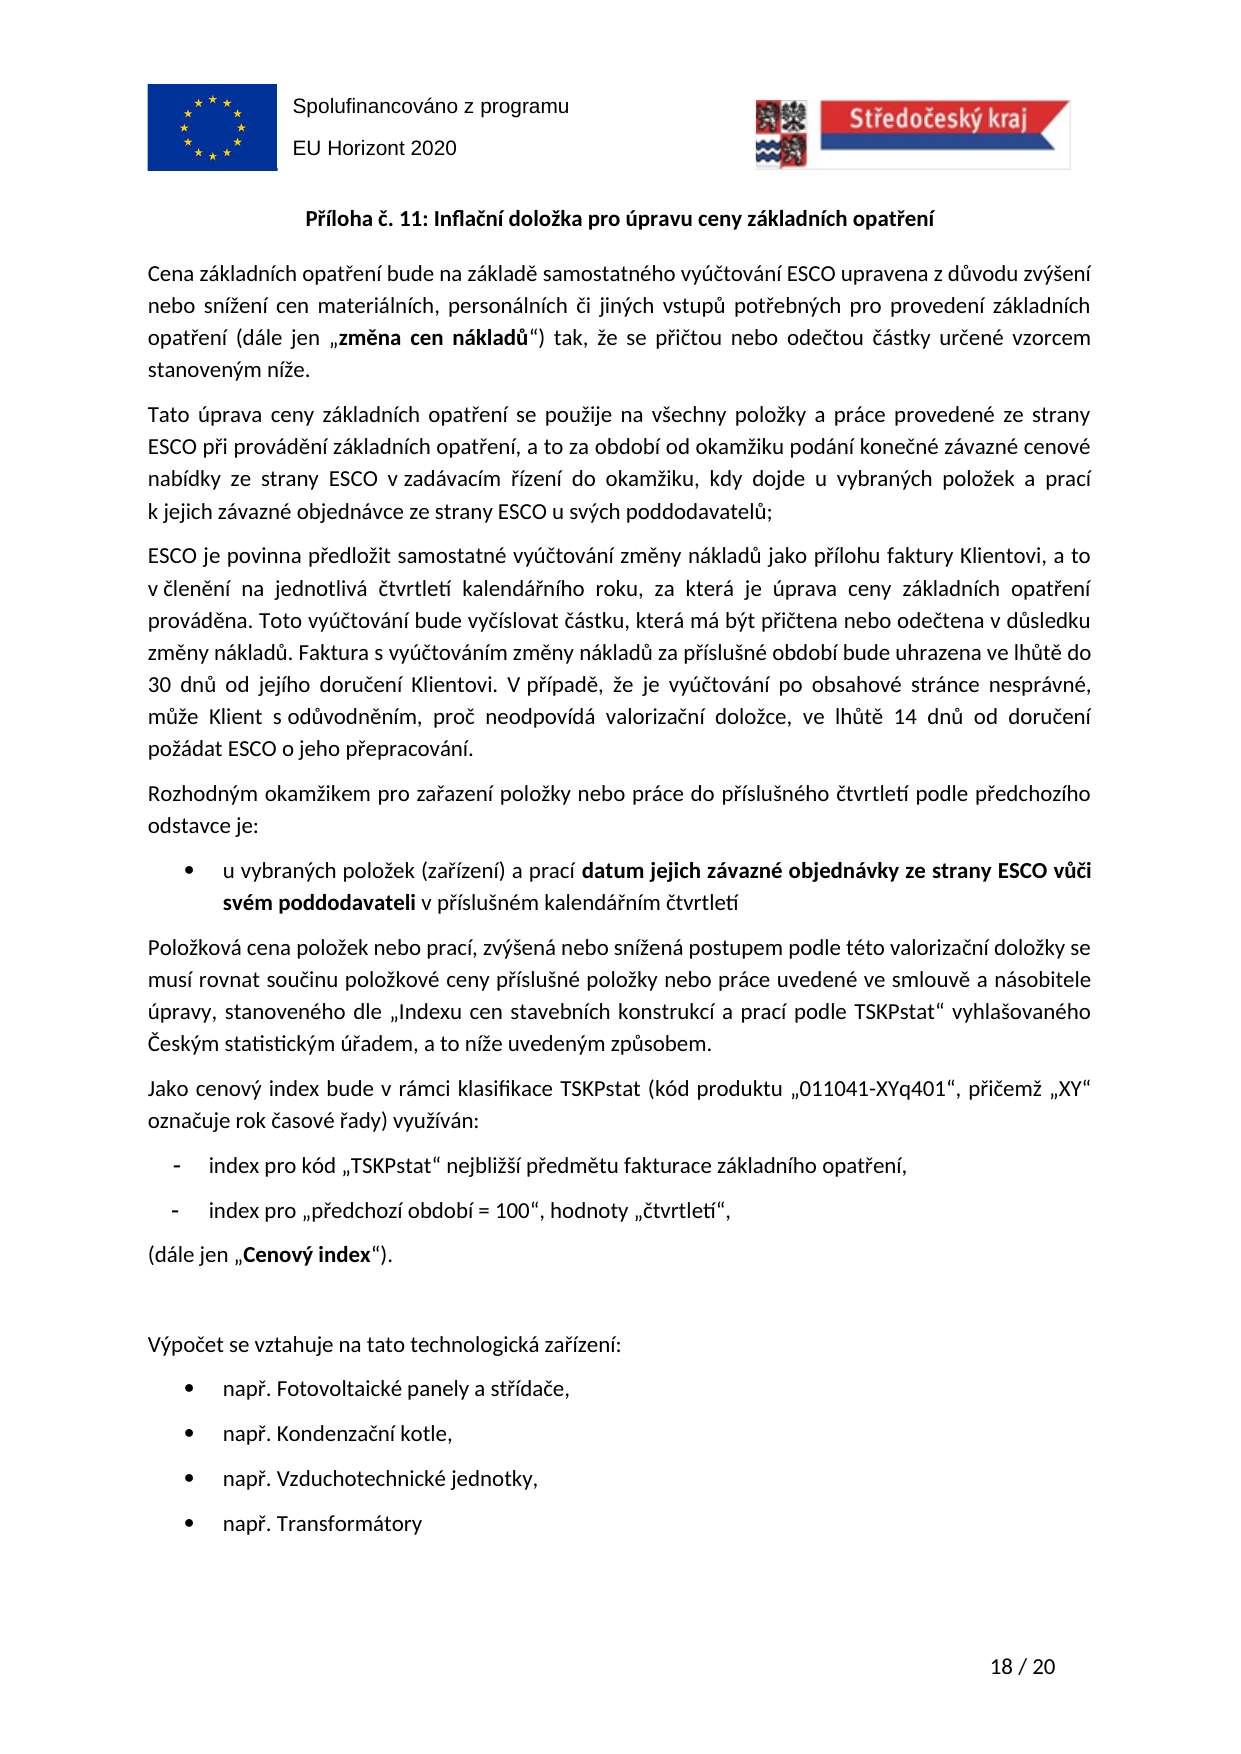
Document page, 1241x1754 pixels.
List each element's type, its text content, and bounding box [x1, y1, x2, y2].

text ESCO je povinna předložit samostatné vyúčtování změny nákladů jako přílohu faktury Klientovi, a to v členění na jednotlivá čtvrtletí kalendářního roku, za která je úprava ceny základních opatření prováděna. Toto vyúčtování bude vyčíslovat částku, která má být přičtena nebo odečtena v důsledku změny nákladů. Faktura s vyúčtováním změny nákladů za příslušné období bude uhrazena ve lhůtě do 30 dnů od jejího doručení Klientovi. V případě, že je vyúčtování po obsahové stránce nesprávné, může Klient s odůvodněním, proč neodpovídá valorizační doložce, ve lhůtě 14 dnů od doručení požádat ESCO o jeho přepracování. [148, 541, 1093, 763]
list např. Fotovoltaické panely a střídače, [185, 1374, 1093, 1403]
text Jako cenový index bude v rámci klasifikace TSKPstat (kód produktu „011041-XYq401“, přičemž „XY“ označuje rok časové řady) využíván: [148, 1074, 1093, 1134]
list u vybraných položek (zařízení) a prací datum jejich závazné objednávky ze strany ESCO vůči svém poddodavateli v příslušném kalendářním čtvrtletí [185, 856, 1093, 916]
list např. Vzduchotechnické jednotky, [185, 1464, 1093, 1492]
picture [147, 84, 278, 171]
list např. Transformátory [185, 1509, 1093, 1537]
text Položková cena položek nebo prací, zvýšená nebo snížená postupem podle této valorizační doložky se musí rovnat součinu položkové ceny příslušné položky nebo práce uvedené ve smlouvě a násobitele úpravy, stanoveného dle „Indexu cen stavebních konstrukcí a prací podle TSKPstat“ vyhlašovaného Českým statistickým úřadem, a to níže uvedeným způsobem. [148, 933, 1093, 1058]
text Tato úprava ceny základních opatření se použije na všechny položky a práce provedené ze strany ESCO při provádění základních opatření, a to za období od okamžiku podání konečné závazné cenové nabídky ze strany ESCO v zadávacím řízení do okamžiku, kdy dojde u vybraných položek a prací k jejich závazné objednávce ze strany ESCO u svých poddodavatelů; [148, 400, 1093, 525]
list index pro „předchozí období = 100“, hodnoty „čtvrtletí“, [171, 1196, 1093, 1224]
picture [755, 100, 1072, 171]
text Cena základních opatření bude na základě samostatného vyúčtování ESCO upravena z důvodu zvýšení nebo snížení cen materiálních, personálních či jiných vstupů potřebných pro provedení základních opatření (dále jen „změna cen nákladů“) tak, že se přičtou nebo odečtou částky určené vzorcem stanoveným níže. [148, 259, 1093, 383]
list index pro kód „TSKPstat“ nejbližší předmětu fakturace základního opatření, [171, 1151, 1093, 1179]
text Výpočet se vztahuje na tato technologická zařízení: [148, 1330, 1093, 1358]
list např. Kondenzační kotle, [185, 1419, 1093, 1447]
text (dále jen „Cenový index“). [148, 1241, 1093, 1268]
text Rozhodným okamžikem pro zařazení položky nebo práce do příslušného čtvrtletí podle předchozího odstavce je: [148, 779, 1093, 839]
text Příloha č. 11: Inflační doložka pro úpravu ceny základních opatření [148, 204, 1093, 232]
